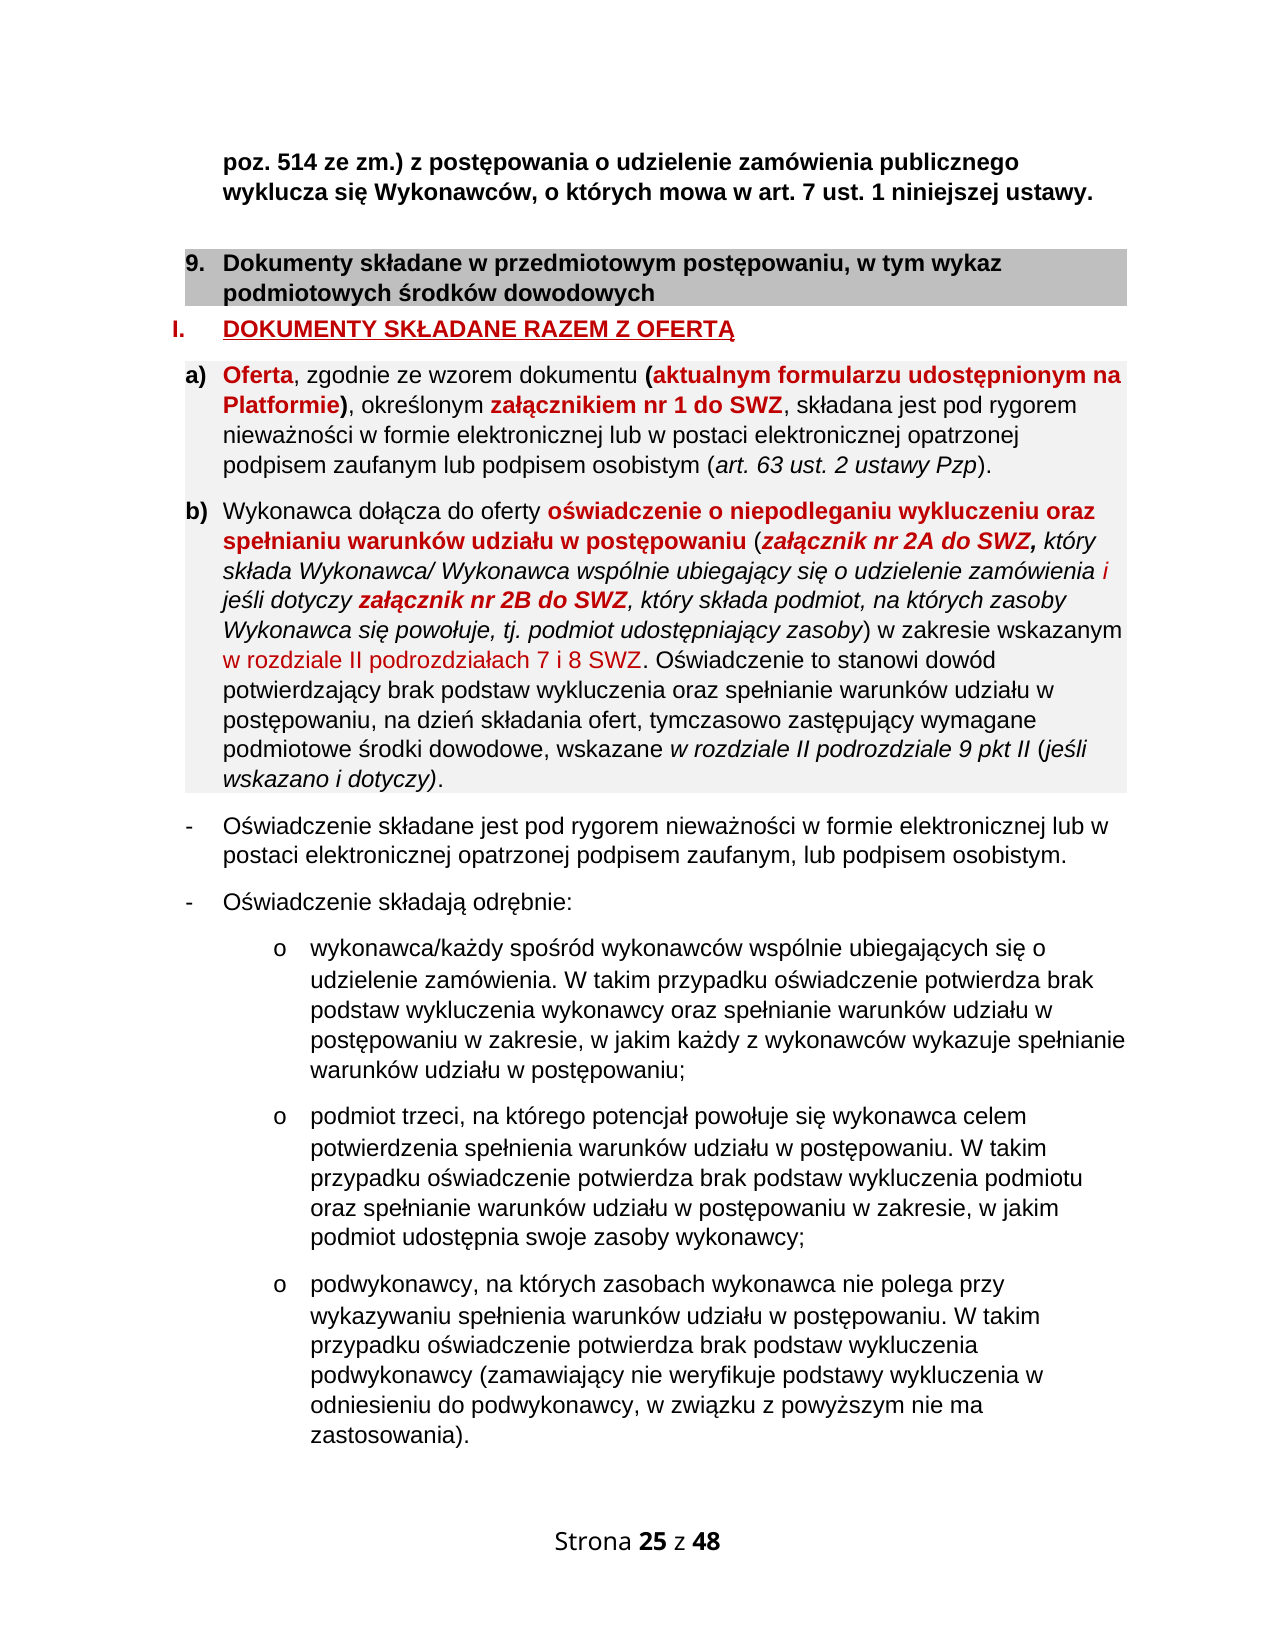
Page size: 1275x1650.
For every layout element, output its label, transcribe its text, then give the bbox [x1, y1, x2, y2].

list Oświadczenie składane jest pod rygorem nieważności w formie elektronicznej lub w postaci elektronicznej opatrzonej podpisem zaufanym, lub podpisem osobistym. [185, 812, 1127, 869]
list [185, 148, 1127, 205]
list podwykonawcy, na których zasobach wykonawca nie polega przy wykazywaniu spełnienia warunków udziału w postępowaniu. W takim przypadku oświadczenie potwierdza brak podstaw wykluczenia podwykonawcy (zamawiający nie weryfikuje podstawy wykluczenia w odniesieniu do podwykonawcy, w związku z powyższym nie ma zastosowania). [273, 1270, 1127, 1448]
list DOKUMENTY SKŁADANE RAZEM Z OFERTĄ [185, 315, 1127, 342]
list Oświadczenie składają odrębnie: [185, 888, 1127, 915]
list wykonawca/każdy spośród wykonawców wspólnie ubiegających się o udzielenie zamówienia. W takim przypadku oświadczenie potwierdza brak podstaw wykluczenia wykonawcy oraz spełnianie warunków udziału w postępowaniu w zakresie, w jakim każdy z wykonawców wykazuje spełnianie warunków udziału w postępowaniu; [273, 934, 1127, 1083]
list Wykonawca dołącza do oferty oświadczenie o niepodleganiu wykluczeniu oraz spełnianiu warunków udziału w postępowaniu (załącznik nr 2A do SWZ, który składa Wykonawca/ Wykonawca wspólnie ubiegający się o udzielenie zamówienia i jeśli dotyczy załącznik nr 2B do SWZ, który składa podmiot, na których zasoby Wykonawca się powołuje, tj. podmiot udostępniający zasoby) w zakresie wskazanym w rozdziale II podrozdziałach 7 i 8 SWZ. Oświadczenie to stanowi dowód potwierdzający brak podstaw wykluczenia oraz spełnianie warunków udziału w postępowaniu, na dzień składania ofert, tymczasowo zastępujący wymagane podmiotowe środki dowodowe, wskazane w rozdziale II podrozdziale 9 pkt II (jeśli wskazano i dotyczy). [185, 497, 1127, 793]
list Oferta, zgodnie ze wzorem dokumentu (aktualnym formularzu udostępnionym na Platformie), określonym załącznikiem nr 1 do SWZ, składana jest pod rygorem nieważności w formie elektronicznej lub w postaci elektronicznej opatrzonej podpisem zaufanym lub podpisem osobistym (art. 63 ust. 2 ustawy Pzp). [185, 361, 1127, 478]
subtitle Dokumenty składane w przedmiotowym postępowaniu, w tym wykaz podmiotowych środków dowodowych [185, 249, 1127, 306]
list podmiot trzeci, na którego potencjał powołuje się wykonawca celem potwierdzenia spełnienia warunków udziału w postępowaniu. W takim przypadku oświadczenie potwierdza brak podstaw wykluczenia podmiotu oraz spełnianie warunków udziału w postępowaniu w zakresie, w jakim podmiot udostępnia swoje zasoby wykonawcy; [273, 1102, 1127, 1251]
